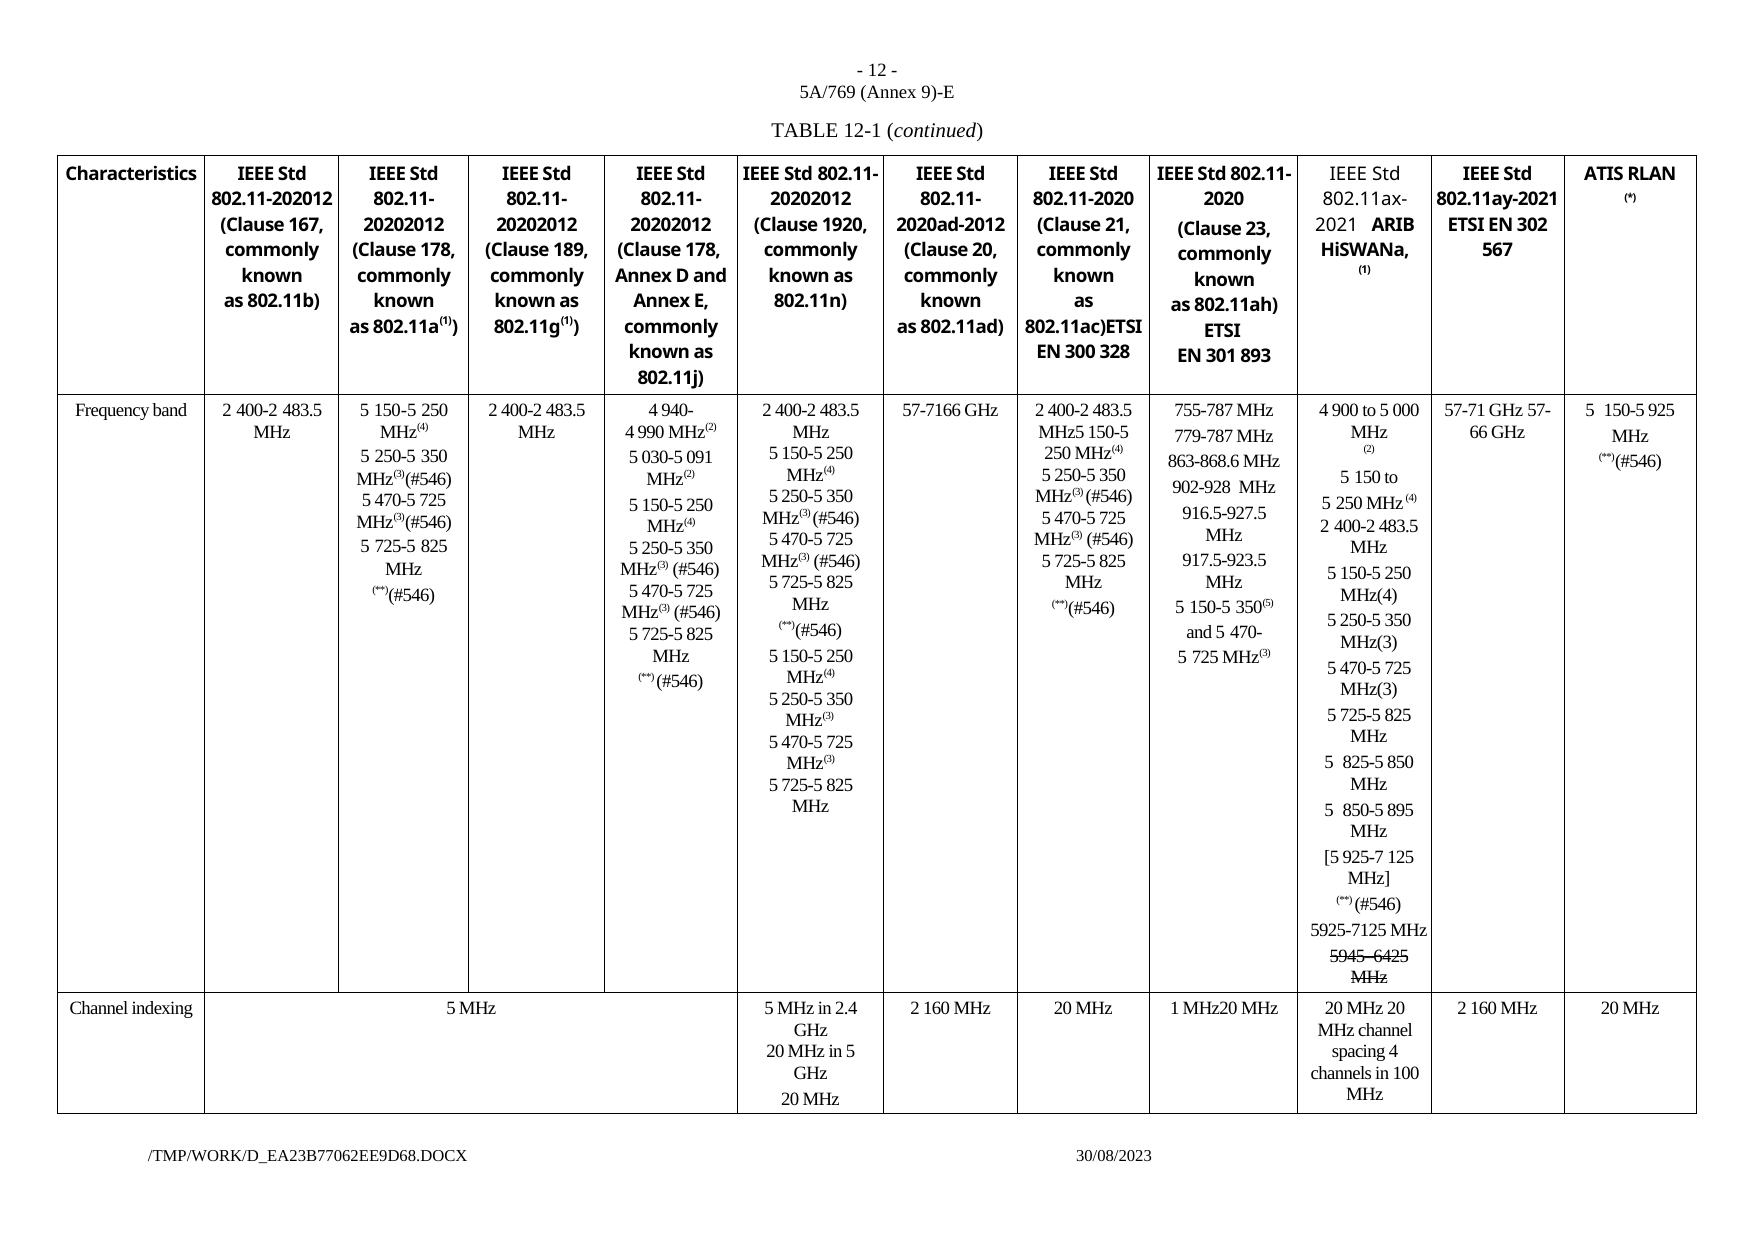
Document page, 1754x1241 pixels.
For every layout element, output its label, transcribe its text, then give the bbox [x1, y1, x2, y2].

table_cell Channel indexing [58, 993, 204, 1113]
table_header IEEE Std 802.11-20 (Clause 1, commonly known as 802.11b) [205, 156, 338, 394]
table_header IEEE Std 802.11- (Clause 1, commonly known as 802.11g(1)) [469, 156, 604, 394]
table_header [1565, 156, 1696, 394]
table_cell [1565, 993, 1696, 1113]
table_cell [1018, 395, 1149, 992]
text TABLE (continued) [148, 118, 1606, 142]
table_cell [1150, 993, 1297, 1113]
table_cell [1298, 993, 1431, 1113]
table_cell [1432, 395, 1564, 992]
table_cell 2 400-2 483.5 MHz 5 150-5 250 MHz(4) 5 250-5 350 MHz 5 470-5 725 MHz 5 725-5 825 MHz [738, 395, 883, 992]
table_cell [1298, 395, 1431, 992]
table_cell 57- GHz [884, 395, 1017, 992]
table_cell 2 400-2 483.5 MHz [205, 395, 338, 992]
table_cell 2 160 MHz [884, 993, 1017, 1113]
table_header [1432, 156, 1564, 394]
table_header [1150, 156, 1297, 394]
table_cell [1565, 395, 1696, 992]
table_header IEEE Std 802.11- (Clause , commonly known as 802.11n) [738, 156, 883, 394]
table_cell 5 150-5 250 MHz(4) 5 250-5 350 MHz 5 470-5 725 MHz 5 725-5 825 MHz [339, 395, 468, 992]
table_cell 2 400-2 483.5 MHz [469, 395, 604, 992]
table_cell 4 940- 4 990 MHz(2) 5 030-5 091 MHz(2) 5 150-5 250 MHz(4) 5 250-5 350 MHz 5 470-5 725 MHz 5 725-5 825 MHz [605, 395, 737, 992]
table_cell [1150, 395, 1297, 992]
table_cell 5 MHz in 2.4 GHz 20 MHz in 5 GHz [738, 993, 883, 1113]
table_header [1298, 156, 1431, 394]
table_header IEEE Std 802.11- (Clause 1, Annex D and Annex E, commonly known as 802.11j) [605, 156, 737, 394]
table_header [1018, 156, 1149, 394]
table_cell [1432, 993, 1564, 1113]
table_cell Frequency band [58, 395, 204, 992]
table_header Characteristics [58, 156, 204, 394]
table_header IEEE Std 802.11- (Clause 1, commonly known as 802.11a(1)) [339, 156, 468, 394]
table_cell [1018, 993, 1149, 1113]
table_header IEEE Std 802.11- [884, 156, 1017, 394]
table_cell 5 MHz [205, 993, 737, 1113]
